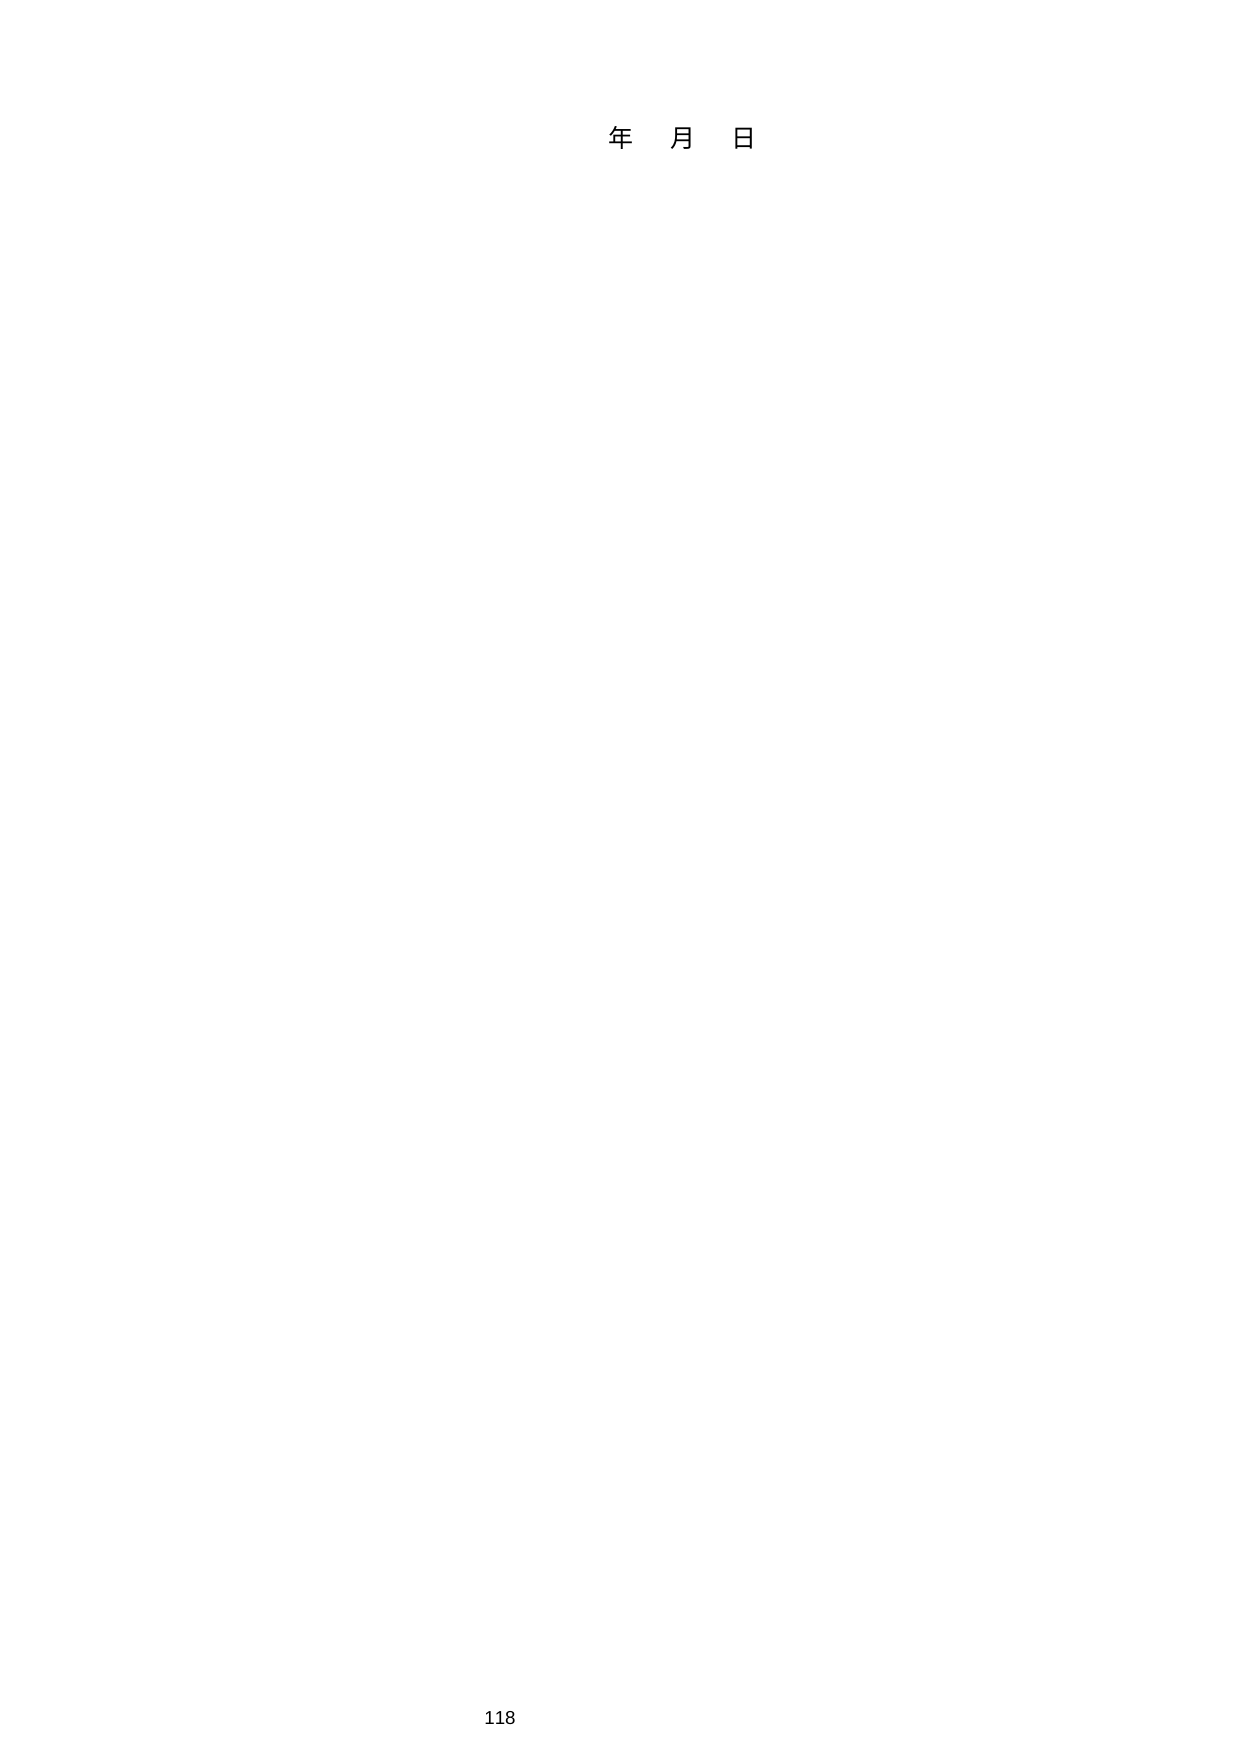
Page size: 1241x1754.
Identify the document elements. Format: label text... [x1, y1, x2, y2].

text 年 月 日 [371, 118, 1082, 154]
